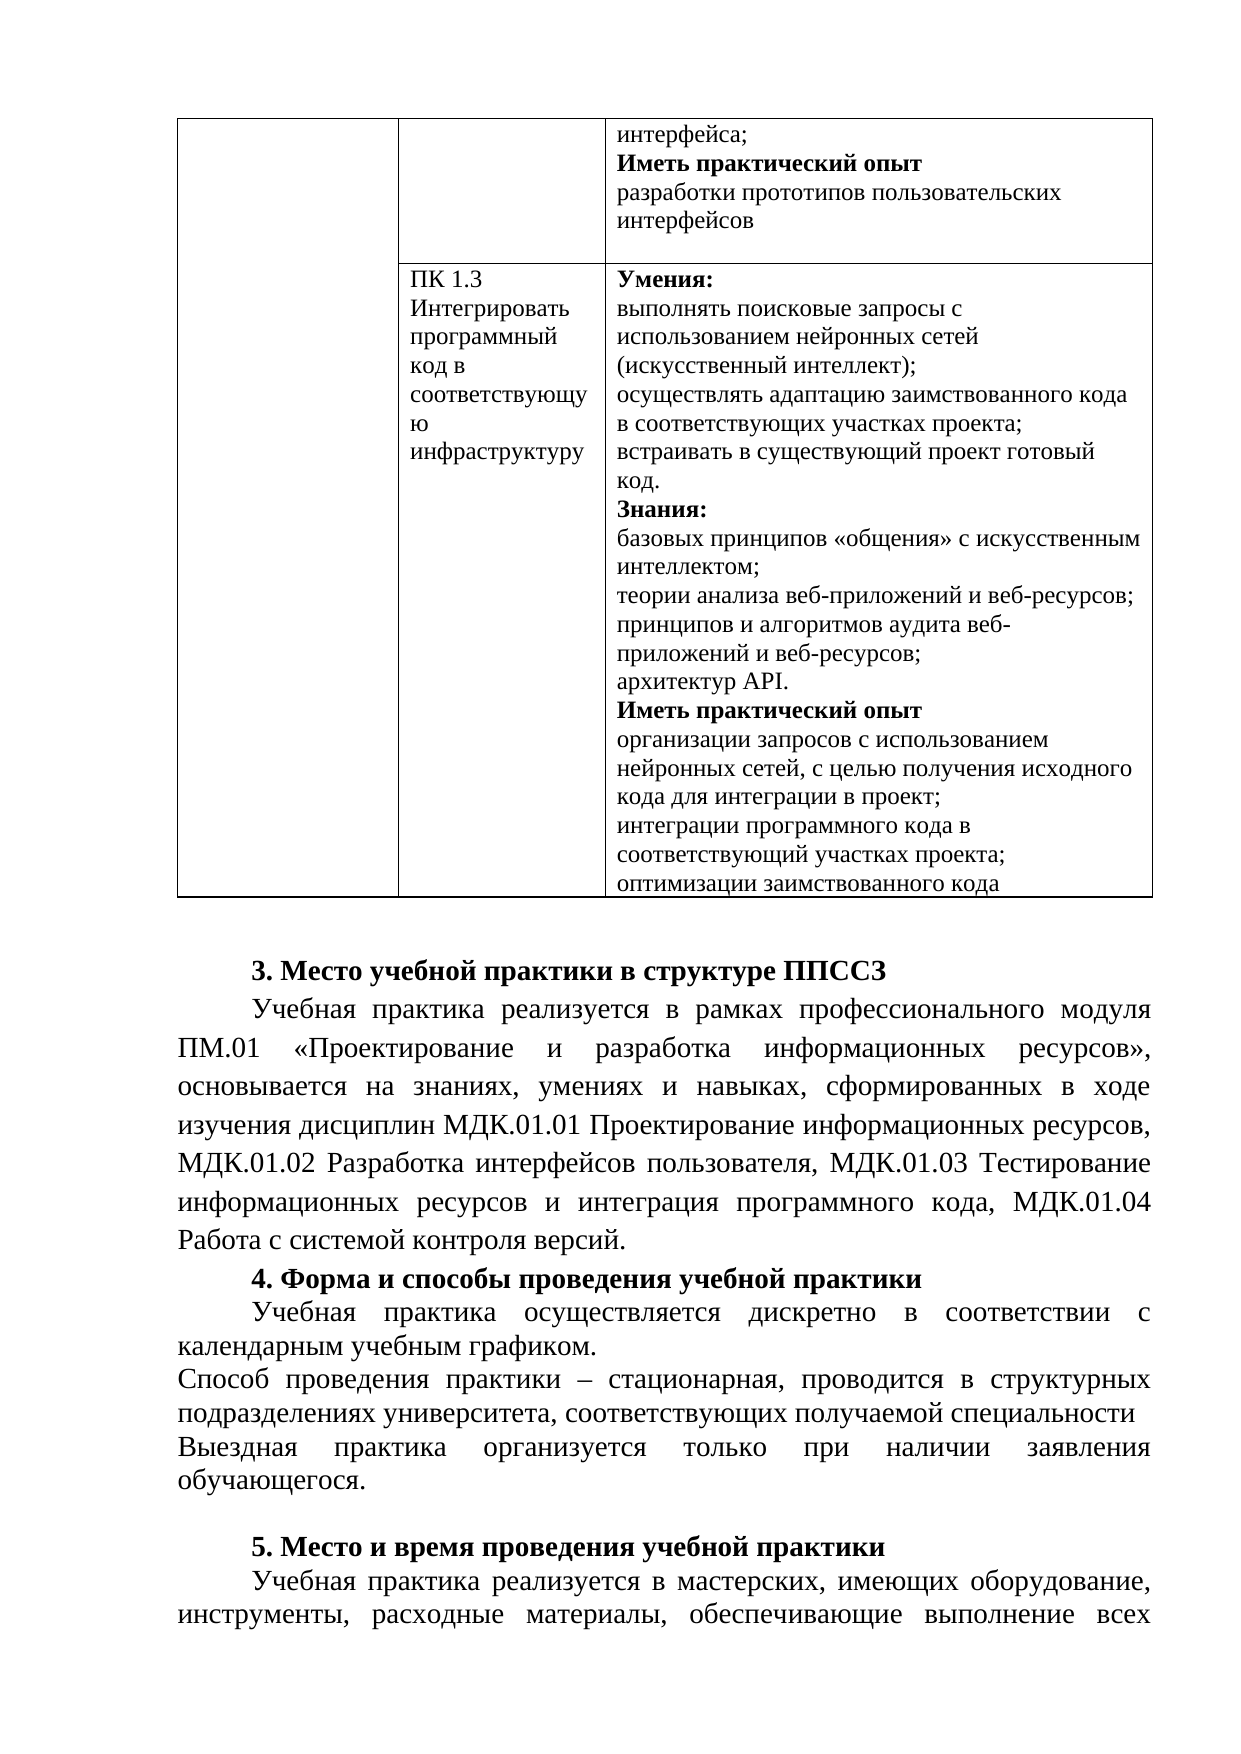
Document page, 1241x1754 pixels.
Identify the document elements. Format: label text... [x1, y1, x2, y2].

table_cell ПК 1.3 Интегрировать программный код в соответствующую инфраструктуру [399, 264, 605, 896]
text Учебная практика реализуется в рамках профессионального модуля ПМ.01 «Проектирование и разработка информационных ресурсов», основывается на знаниях, умениях и навыках, сформированных в ходе изучения дисциплин МДК.01.01 Проектирование информационных ресурсов, МДК.01.02 Разработка интерфейсов пользователя, МДК.01.03 Тестирование информационных ресурсов и интеграция программного кода, МДК.01.04 Работа с системой контроля версий. [177, 991, 1152, 1256]
text Учебная практика осуществляется дискретно в соответствии с календарным учебным графиком. [177, 1294, 1152, 1362]
text 3. Место учебной практики в структуре ППССЗ [177, 953, 1152, 986]
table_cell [606, 119, 1152, 263]
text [177, 1563, 1152, 1630]
table_cell Умения: выполнять поисковые запросы с использованием нейронных сетей (искусственный интеллект); осуществлять адаптацию заимствованного кода в соответствующих участках проекта; встраивать в существующий проект готовый код. Знания: базовых принципов «общения» с искусственным интеллектом; теории анализа веб-приложений и веб-ресурсов; принципов и алгоритмов аудита веб-приложений и веб-ресурсов; архитектур API. Иметь практический опыт организации запросов с использованием нейронных сетей, с целью получения исходного кода для интеграции в проект; интеграции программного кода в соответствующий участках проекта; оптимизации заимствованного кода [606, 264, 1152, 896]
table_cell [399, 119, 605, 263]
text 5. Место и время проведения учебной практики [177, 1529, 1152, 1563]
text Выездная практика организуется только при наличии заявления обучающегося. [177, 1429, 1152, 1496]
text 4. Форма и способы проведения учебной практики [177, 1261, 1152, 1294]
text Способ проведения практики – стационарная, проводится в структурных подразделениях университета, соответствующих получаемой специальности [177, 1362, 1152, 1429]
